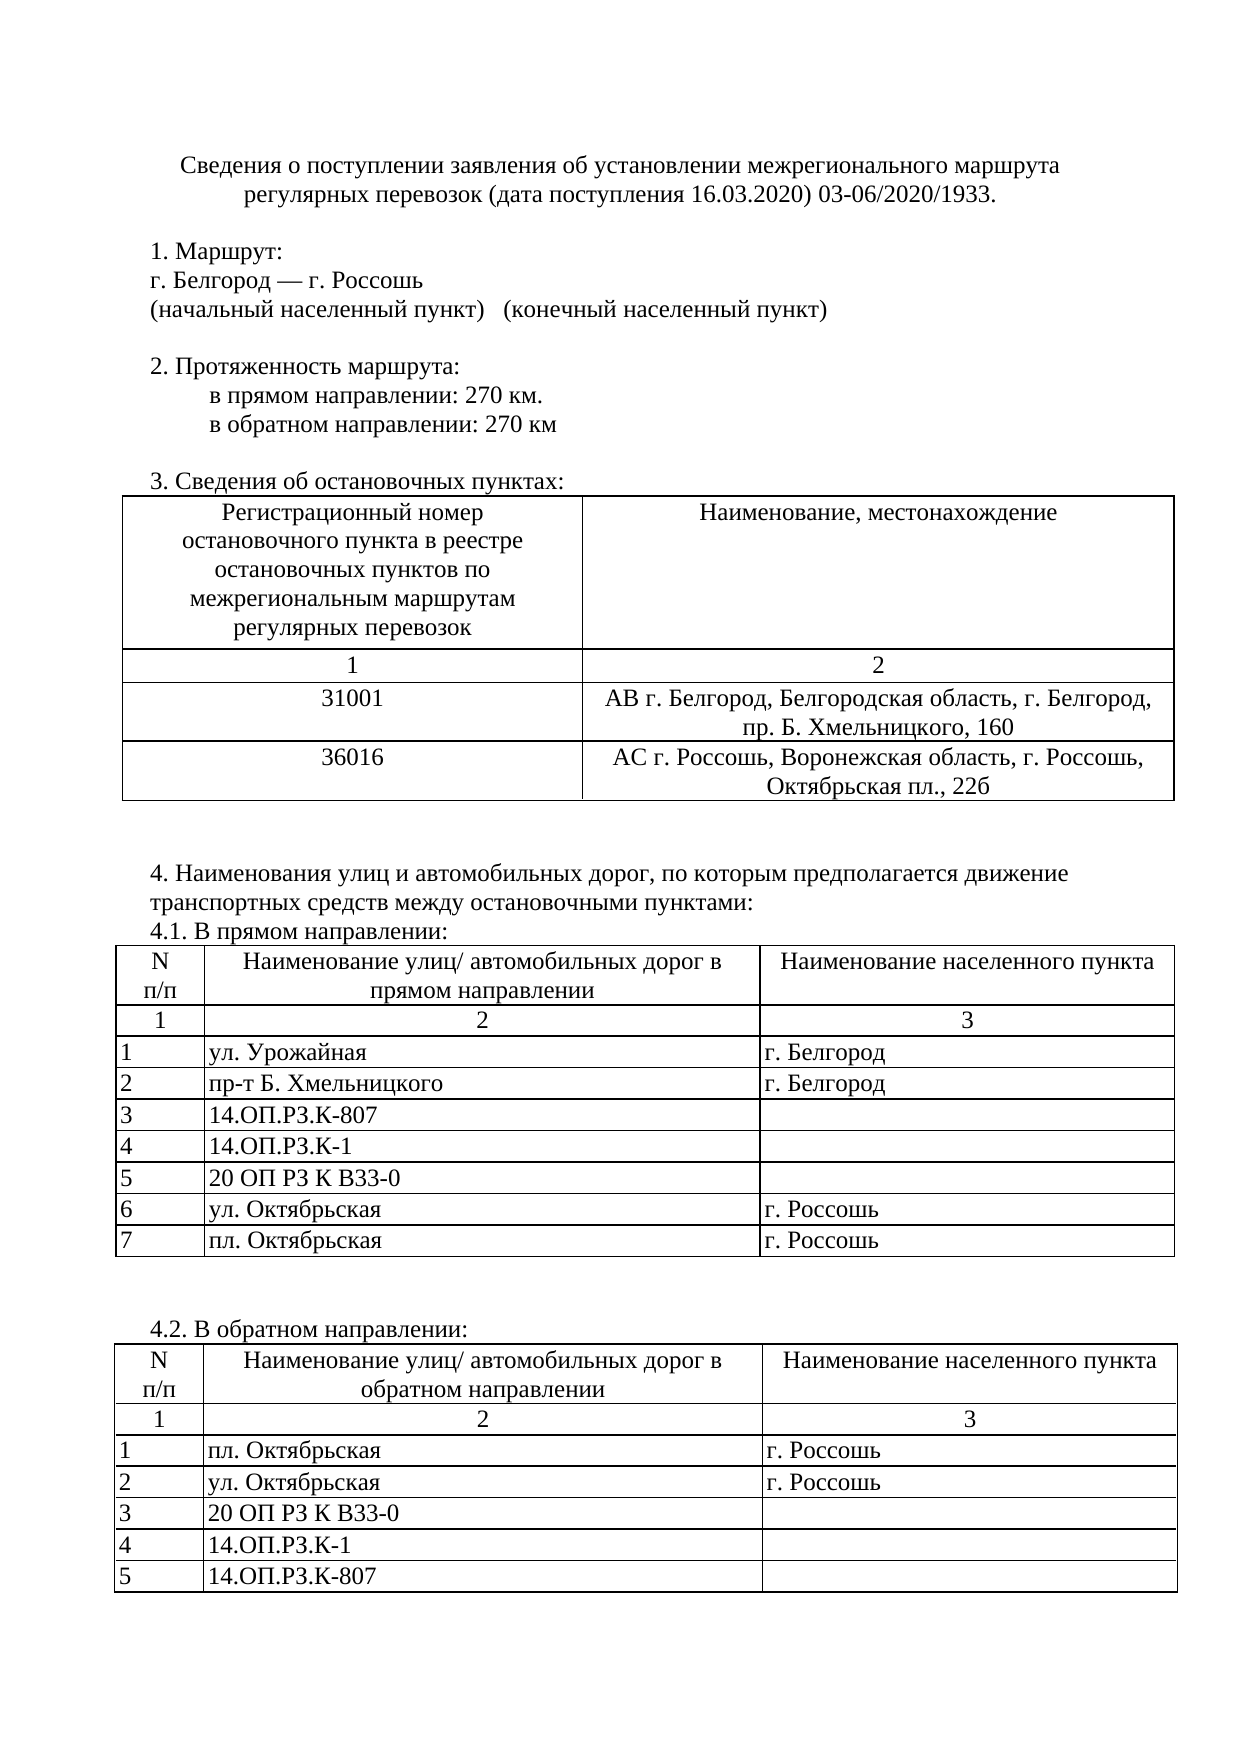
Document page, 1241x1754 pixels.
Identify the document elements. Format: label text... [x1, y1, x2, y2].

table_cell 31001 [123, 683, 582, 740]
table_cell 7 [117, 1226, 204, 1256]
table_cell пл. Октябрьская [205, 1226, 759, 1256]
table_header Наименование населенного пункта [761, 946, 1174, 1004]
text в прямом направлении: 270 км. [150, 380, 1090, 409]
table_cell 2 [583, 650, 1173, 681]
table_header N п/п [115, 1345, 203, 1402]
table_cell 2 [205, 1006, 759, 1035]
table_cell [763, 1560, 1177, 1591]
text 3. Сведения об остановочных пунктах: [150, 466, 1090, 495]
table_cell 1 [115, 1404, 203, 1434]
table_header Наименование улиц/ автомобильных дорог в прямом направлении [205, 946, 759, 1004]
table_cell [763, 1528, 1177, 1560]
table_cell 14.ОП.РЗ.К-1 [204, 1530, 762, 1560]
table_cell 1 [115, 1435, 203, 1465]
table_cell ул. Урожайная [205, 1037, 759, 1067]
table_cell 2 [204, 1404, 762, 1434]
table_cell ул. Октябрьская [204, 1467, 762, 1497]
table_cell 3 [115, 1498, 203, 1528]
table_cell 14.ОП.РЗ.К-807 [204, 1561, 762, 1591]
table_cell [761, 1163, 1174, 1193]
table_header N п/п [117, 946, 204, 1004]
table_header Наименование улиц/ автомобильных дорог в обратном направлении [204, 1345, 762, 1402]
table_cell 20 ОП РЗ К В33-0 [204, 1498, 762, 1528]
table_cell 36016 [123, 742, 582, 799]
text (начальный населенный пункт) (конечный населенный пункт) [150, 294, 1090, 322]
table_cell 1 [117, 1006, 204, 1035]
text в обратном направлении: 270 км [150, 409, 1090, 437]
table_cell г. Белгород [761, 1037, 1174, 1067]
text 4.2. В обратном направлении: [150, 1314, 1090, 1343]
table_cell ул. Октябрьская [205, 1194, 759, 1224]
text 1. Маршрут: [150, 236, 1090, 265]
table_cell 3 [763, 1403, 1177, 1434]
table_cell г. Белгород [761, 1068, 1174, 1098]
table_cell 2 [115, 1466, 203, 1497]
table_cell 4 [115, 1529, 203, 1560]
table_cell 5 [117, 1163, 204, 1193]
table_cell г. Россошь [763, 1434, 1177, 1465]
text 2. Протяженность маршрута: [150, 351, 1090, 380]
table_cell 4 [117, 1131, 204, 1161]
table_cell 2 [117, 1068, 204, 1098]
table_cell АВ г. Белгород, Белгородская область, г. Белгород, пр. Б. Хмельницкого, 160 [583, 683, 1173, 740]
table_cell 3 [761, 1006, 1174, 1035]
table_cell 14.ОП.РЗ.К-807 [205, 1100, 759, 1130]
text 4.1. В прямом направлении: [150, 916, 1090, 945]
table_header Наименование, местонахождение [583, 497, 1173, 648]
table_cell г. Россошь [761, 1226, 1174, 1256]
text Сведения о поступлении заявления об установлении межрегионального маршрута регулярных перевозок (дата поступления 16.03.2020) 03-06/2020/1933. [150, 150, 1090, 207]
table_cell 20 ОП РЗ К В33-0 [205, 1163, 759, 1193]
table_cell 6 [117, 1194, 204, 1224]
text 4. Наименования улиц и автомобильных дорог, по которым предполагается движение транспортных средств между остановочными пунктами: [150, 858, 1090, 916]
table_cell 1 [123, 650, 582, 681]
table_cell г. Россошь [763, 1465, 1177, 1497]
table_cell 14.ОП.РЗ.К-1 [205, 1131, 759, 1161]
table_cell [763, 1497, 1177, 1528]
text г. Белгород — г. Россошь [150, 265, 1090, 294]
table_cell пр-т Б. Хмельницкого [205, 1068, 759, 1098]
table_cell 1 [117, 1037, 204, 1067]
table_cell АС г. Россошь, Воронежская область, г. Россошь, Октябрьская пл., 22б [583, 742, 1173, 799]
table_cell г. Россошь [761, 1194, 1174, 1224]
table_cell [761, 1131, 1174, 1161]
table_header Регистрационный номер остановочного пункта в реестре остановочных пунктов по межрегиональным маршрутам регулярных перевозок [123, 497, 582, 648]
table_header Наименование населенного пункта [763, 1345, 1177, 1402]
table_cell пл. Октябрьская [204, 1436, 762, 1465]
table_cell 3 [117, 1100, 204, 1130]
table_cell 5 [115, 1561, 203, 1591]
table_cell [761, 1100, 1174, 1130]
